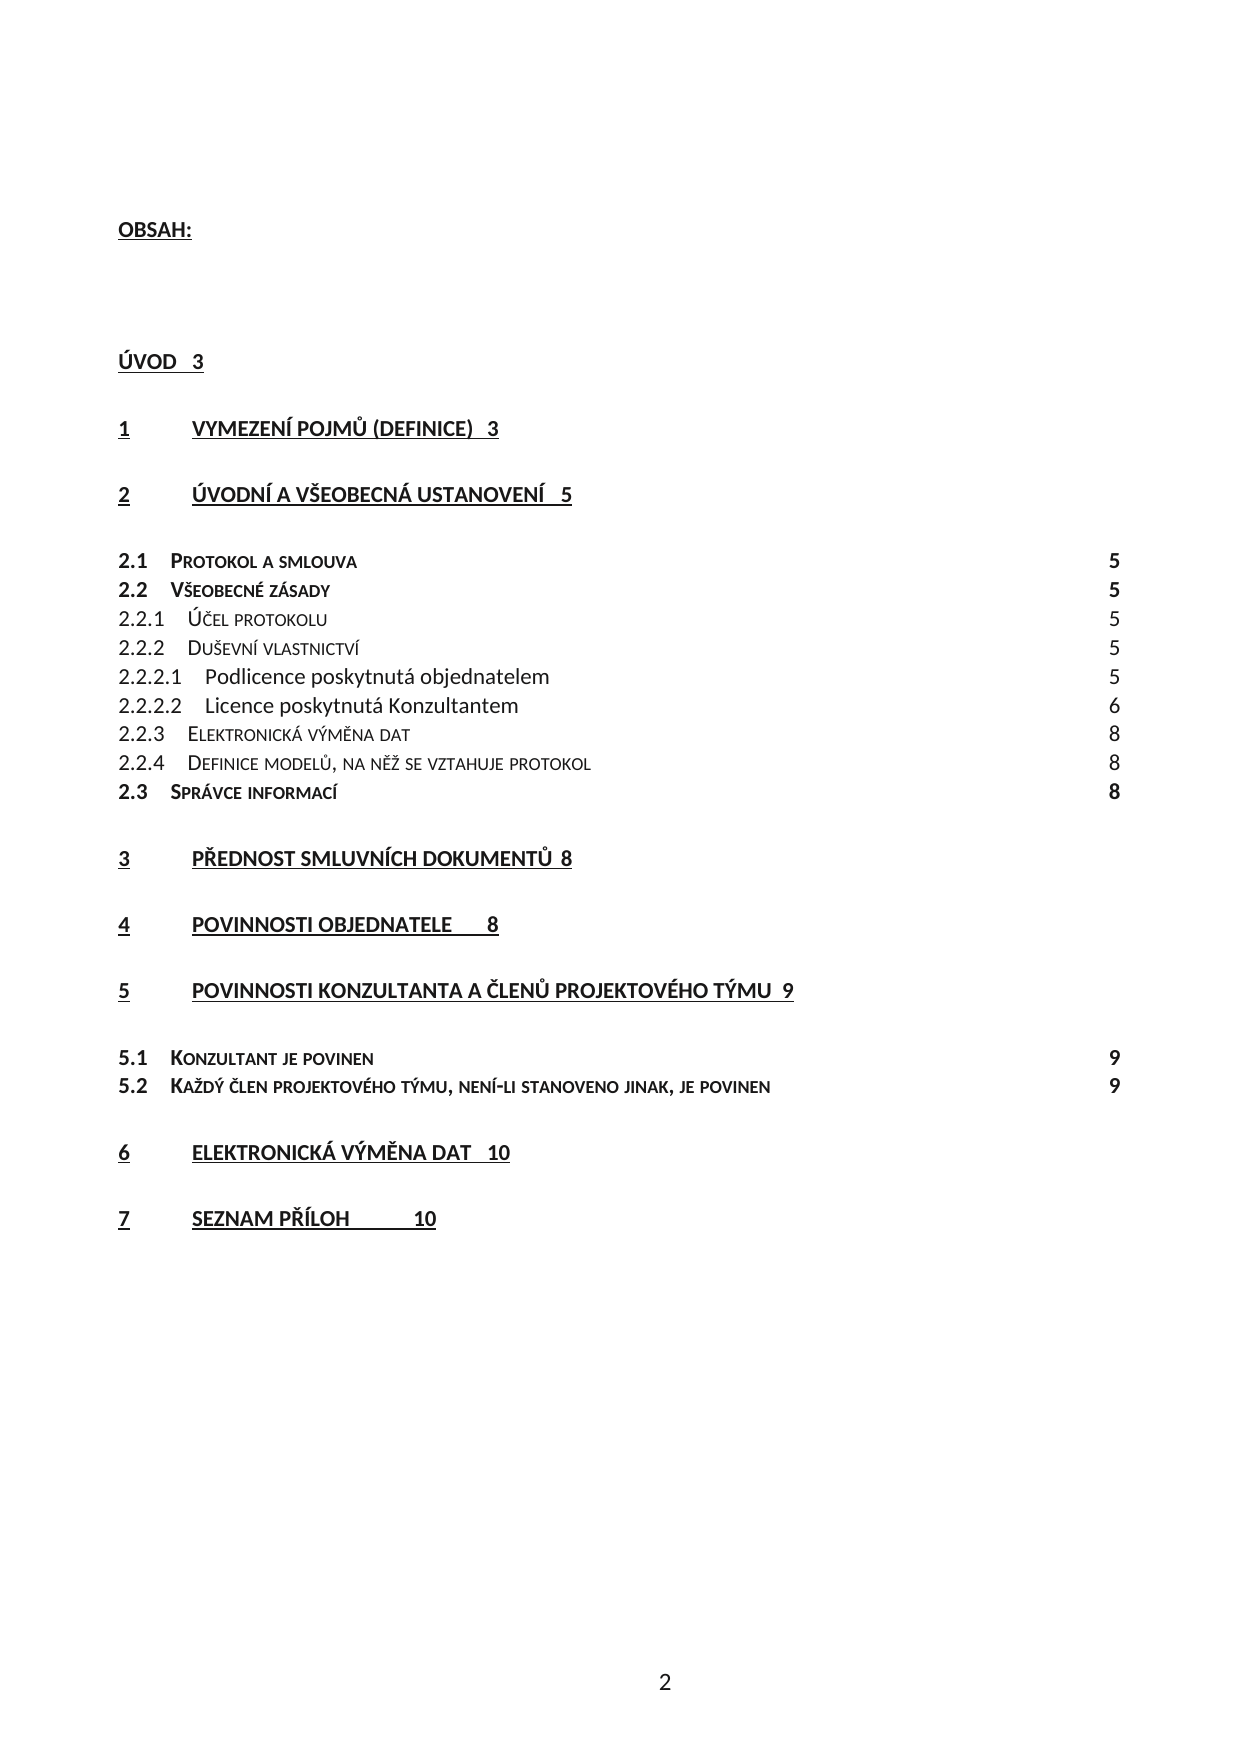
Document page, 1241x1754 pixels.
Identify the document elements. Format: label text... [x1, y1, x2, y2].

text 5.1 Konzultant je povinen 9 [118, 1043, 1122, 1071]
text 2.2 Všeobecné zásady 5 [118, 575, 1122, 603]
text 2.1 Protokol a smlouva 5 [118, 546, 1122, 574]
text 2.2.4 Definice modelů, na něž se vztahuje protokol 8 [118, 748, 1122, 776]
text 1 Vymezení pojmů (definice) 3 [118, 414, 1122, 442]
text 5 Povinnosti konzultanta a členů projektového týmu 9 [118, 976, 1122, 1004]
text 6 Elektronická výměna dat 10 [118, 1138, 1122, 1166]
text 3 Přednost smluvních dokumentů 8 [118, 844, 1122, 872]
text 5.2 Každý člen projektového týmu, není-li stanoveno jinak, je povinen 9 [118, 1072, 1122, 1099]
text 2 Úvodní a všeobecná ustanovení 5 [118, 480, 1122, 508]
text 2.2.3 Elektronická výměna dat 8 [118, 719, 1122, 748]
text 4 Povinnosti objednatele 8 [118, 910, 1122, 938]
text 2.2.1 Účel protokolu 5 [118, 604, 1122, 632]
text Úvod 3 [118, 347, 1122, 375]
text 2.3 Správce informací 8 [118, 777, 1122, 805]
text 2.2.2.1 Podlicence poskytnutá objednatelem 5 [118, 662, 1122, 690]
text 2.2.2.2 Licence poskytnutá Konzultantem 6 [118, 691, 1122, 719]
text 2.2.2 Duševní vlastnictví 5 [118, 633, 1122, 661]
text Obsah: [118, 215, 1122, 243]
text 7 Seznam příloh 10 [118, 1204, 1122, 1232]
